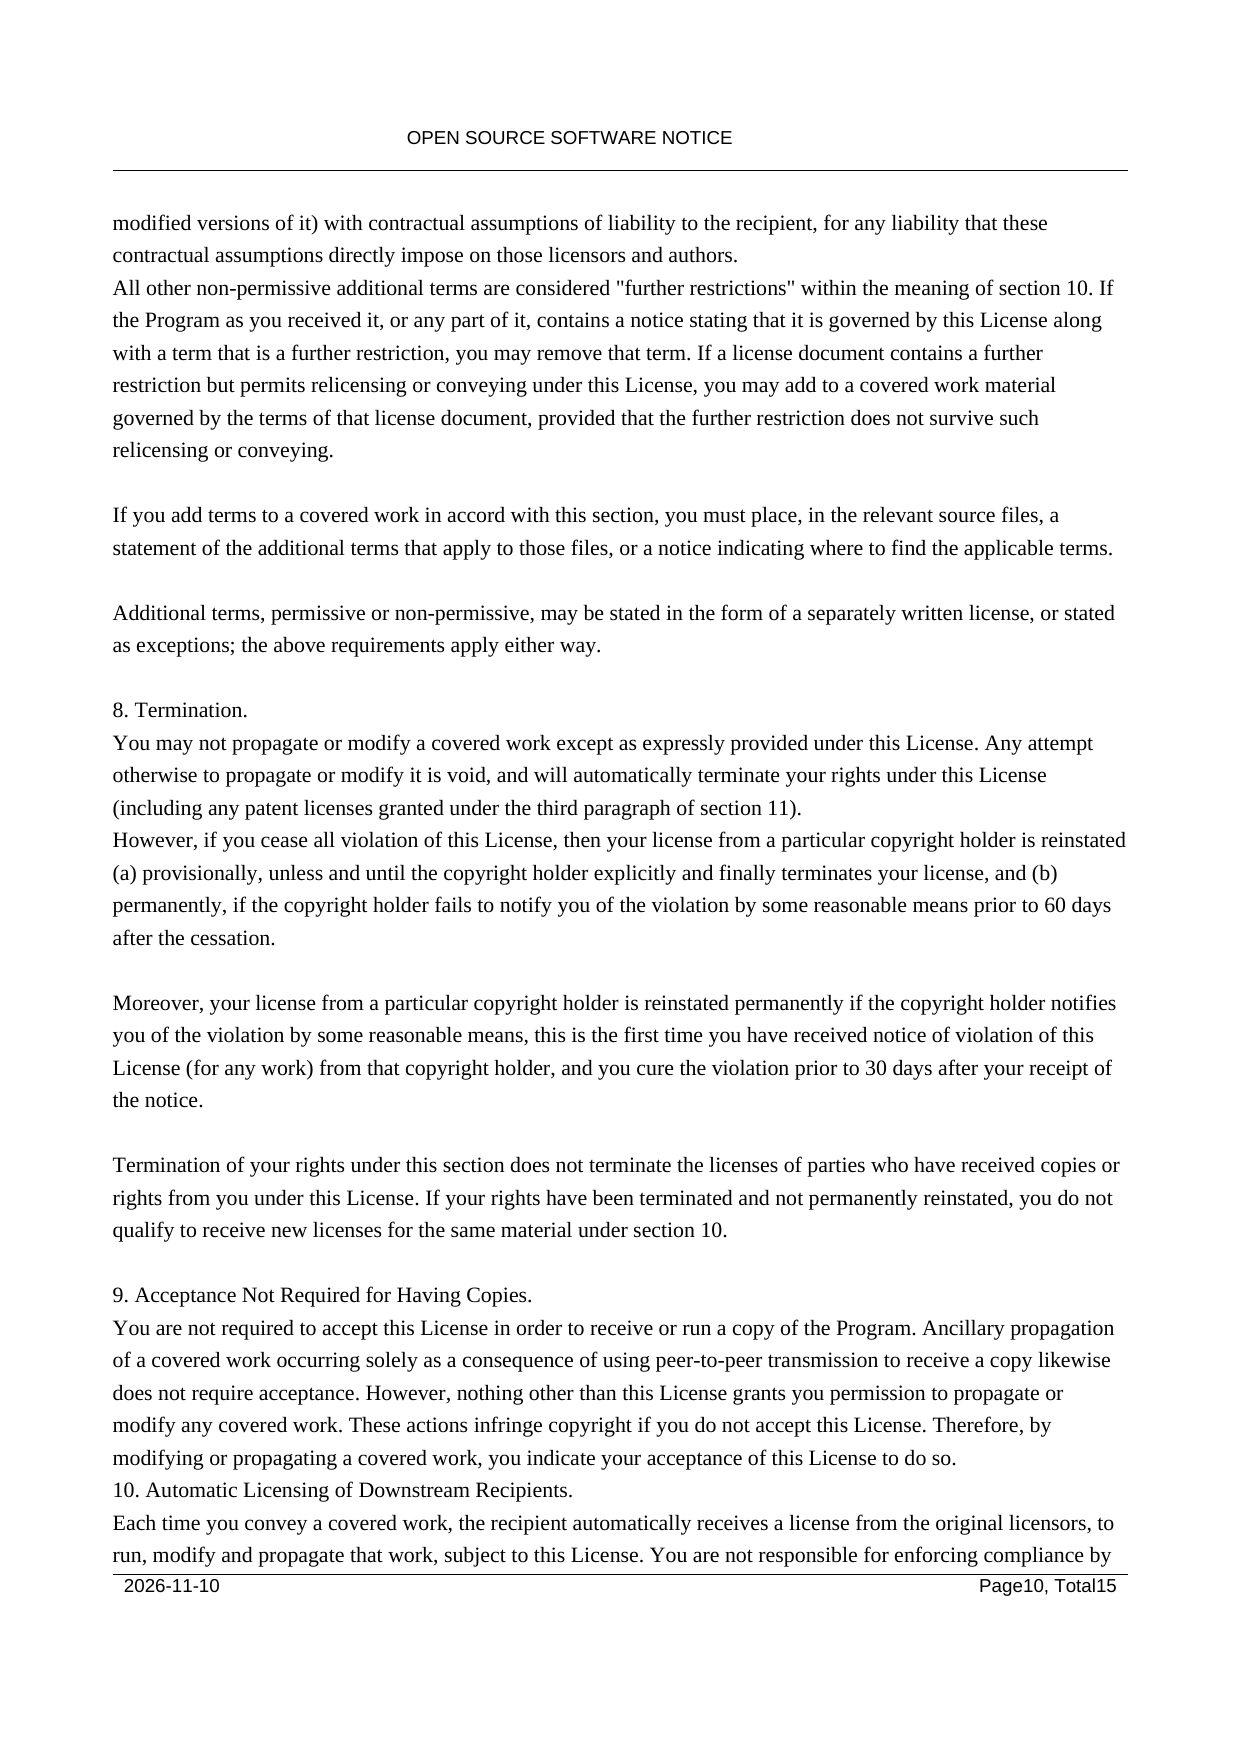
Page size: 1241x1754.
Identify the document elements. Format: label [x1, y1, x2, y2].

text [112, 206, 1128, 1571]
